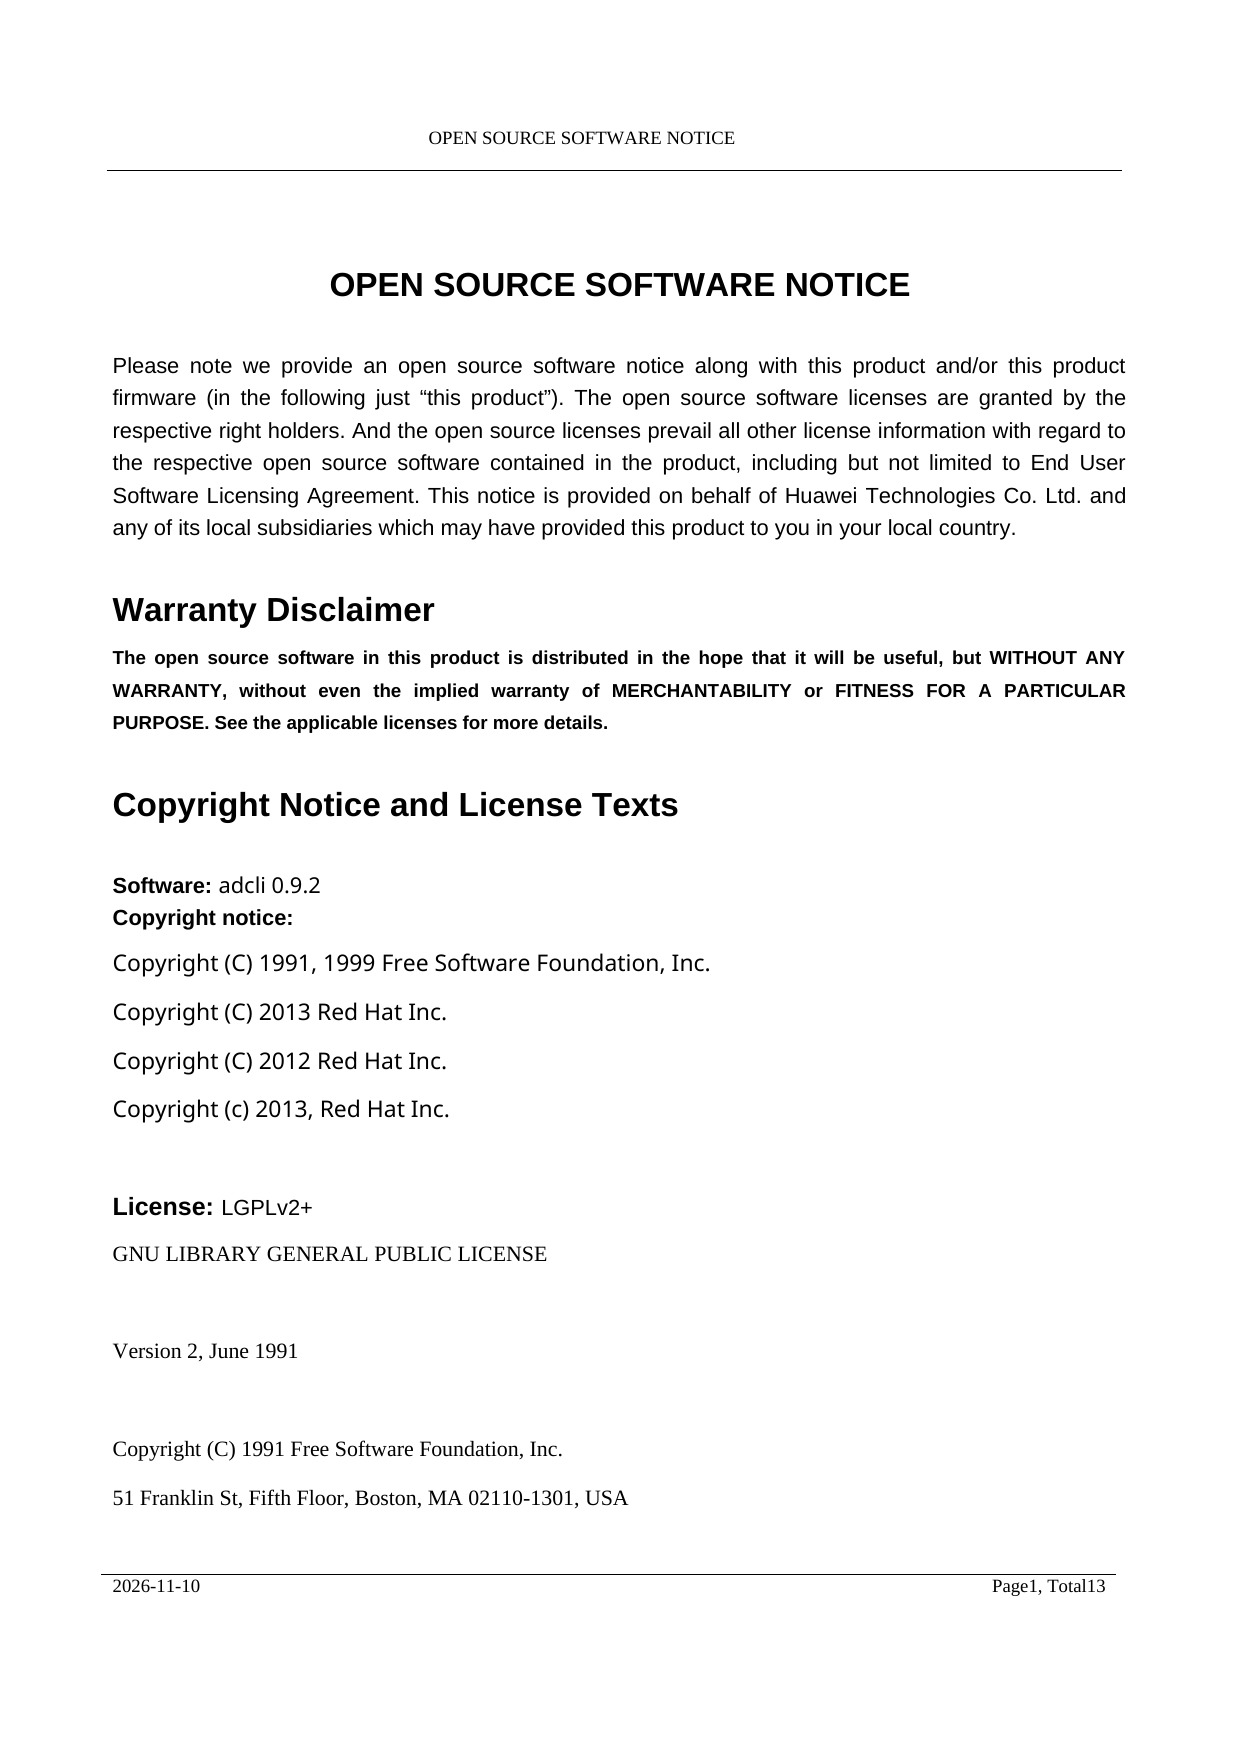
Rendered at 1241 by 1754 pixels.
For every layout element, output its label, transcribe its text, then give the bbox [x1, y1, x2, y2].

text License: LGPLv2+ [112, 1190, 1128, 1223]
text Please note we provide an open source software notice along with this product and/or this product firmware (in the following just “this product”). The open source software licenses are granted by the respective right holders. And the open source licenses prevail all other license information with regard to the respective open source software contained in the product, including but not limited to End User Software Licensing Agreement. This notice is provided on behalf of Huawei Technologies Co. Ltd. and any of its local subsidiaries which may have provided this product to you in your local country. [112, 349, 1128, 544]
text OPEN SOURCE SOFTWARE NOTICE [112, 251, 1128, 316]
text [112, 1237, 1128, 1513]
text The open source software in this product is distributed in the hope that it will be useful, but WITHOUT ANY WARRANTY, without even the implied warranty of MERCHANTABILITY or FITNESS FOR A PARTICULAR PURPOSE. See the applicable licenses for more details. [112, 641, 1128, 739]
text Copyright (C) 1991, 1999 Free Software Foundation, Inc. Copyright (C) 2013 Red Hat Inc. Copyright (C) 2012 Red Hat Inc. Copyright (c) 2013, Red Hat Inc. [112, 947, 1128, 1174]
text Copyright Notice and License Texts [112, 771, 1128, 836]
text Software: adcli 0.9.2 [112, 869, 1128, 901]
text Warranty Disclaimer [112, 576, 1128, 641]
text Copyright notice: [112, 901, 1128, 934]
